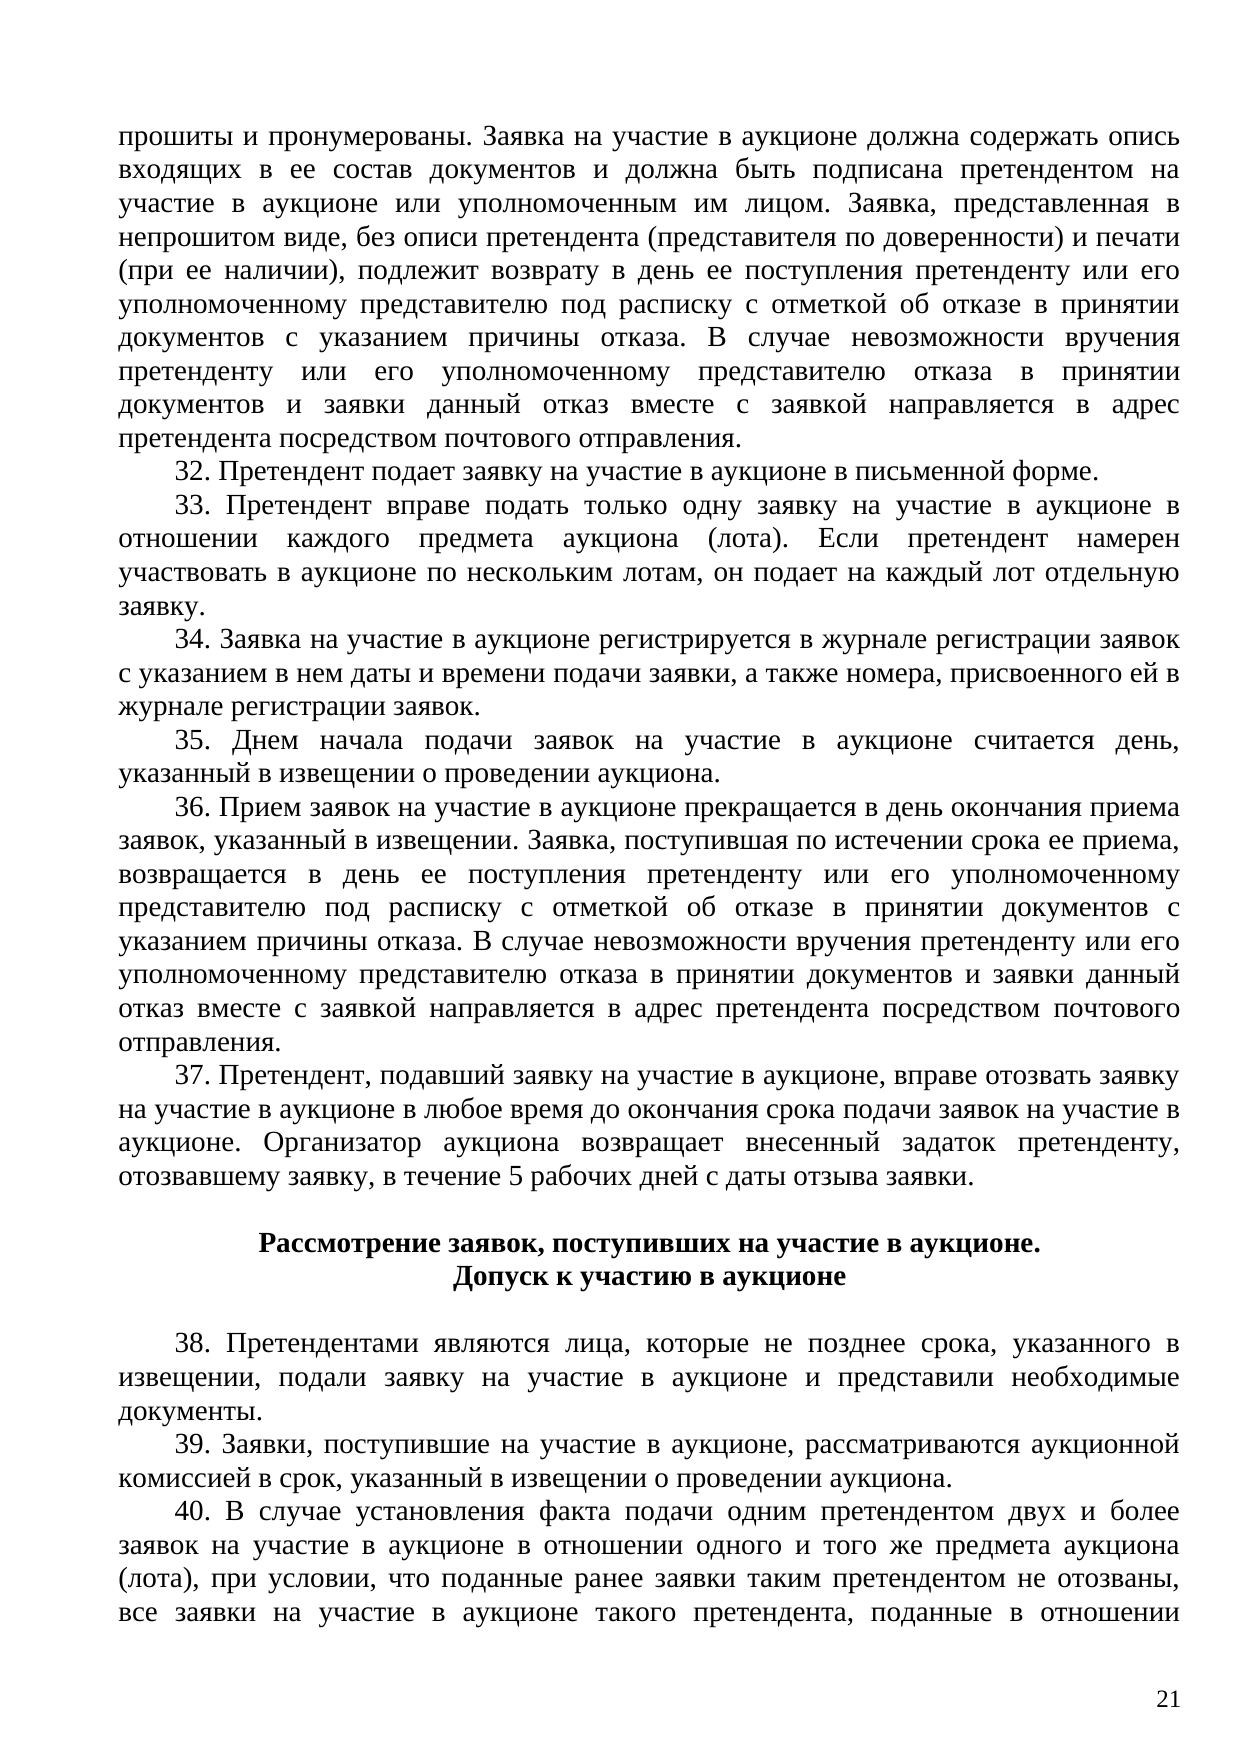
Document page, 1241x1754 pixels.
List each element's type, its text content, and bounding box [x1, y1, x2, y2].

text 35. Днем начала подачи заявок на участие в аукционе считается день, указанный в извещении о проведении аукциона. [118, 722, 1181, 789]
title Допуск к участию в аукционе [118, 1258, 1181, 1292]
text 37. Претендент, подавший заявку на участие в аукционе, вправе отозвать заявку на участие в аукционе в любое время до окончания срока подачи заявок на участие в аукционе. Организатор аукциона возвращает внесенный задаток претенденту, отозвавшему заявку, в течение 5 рабочих дней с даты отзыва заявки. [118, 1057, 1181, 1191]
text 34. Заявка на участие в аукционе регистрируется в журнале регистрации заявок с указанием в нем даты и времени подачи заявки, а также номера, присвоенного ей в журнале регистрации заявок. [118, 621, 1181, 722]
text 33. Претендент вправе подать только одну заявку на участие в аукционе в отношении каждого предмета аукциона (лота). Если претендент намерен участвовать в аукционе по нескольким лотам, он подает на каждый лот отдельную заявку. [118, 487, 1181, 621]
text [118, 1493, 1181, 1627]
text 38. Претендентами являются лица, которые не позднее срока, указанного в извещении, подали заявку на участие в аукционе и представили необходимые документы. [118, 1326, 1181, 1426]
text 39. Заявки, поступившие на участие в аукционе, рассматриваются аукционной комиссией в срок, указанный в извещении о проведении аукциона. [118, 1426, 1181, 1493]
title Рассмотрение заявок, поступивших на участие в аукционе. [118, 1225, 1181, 1258]
text 36. Прием заявок на участие в аукционе прекращается в день окончания приема заявок, указанный в извещении. Заявка, поступившая по истечении срока ее приема, возвращается в день ее поступления претенденту или его уполномоченному представителю под расписку с отметкой об отказе в принятии документов с указанием причины отказа. В случае невозможности вручения претенденту или его уполномоченному представителю отказа в принятии документов и заявки данный отказ вместе с заявкой направляется в адрес претендента посредством почтового отправления. [118, 789, 1181, 1057]
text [118, 118, 1181, 453]
text 32. Претендент подает заявку на участие в аукционе в письменной форме. [118, 453, 1181, 487]
